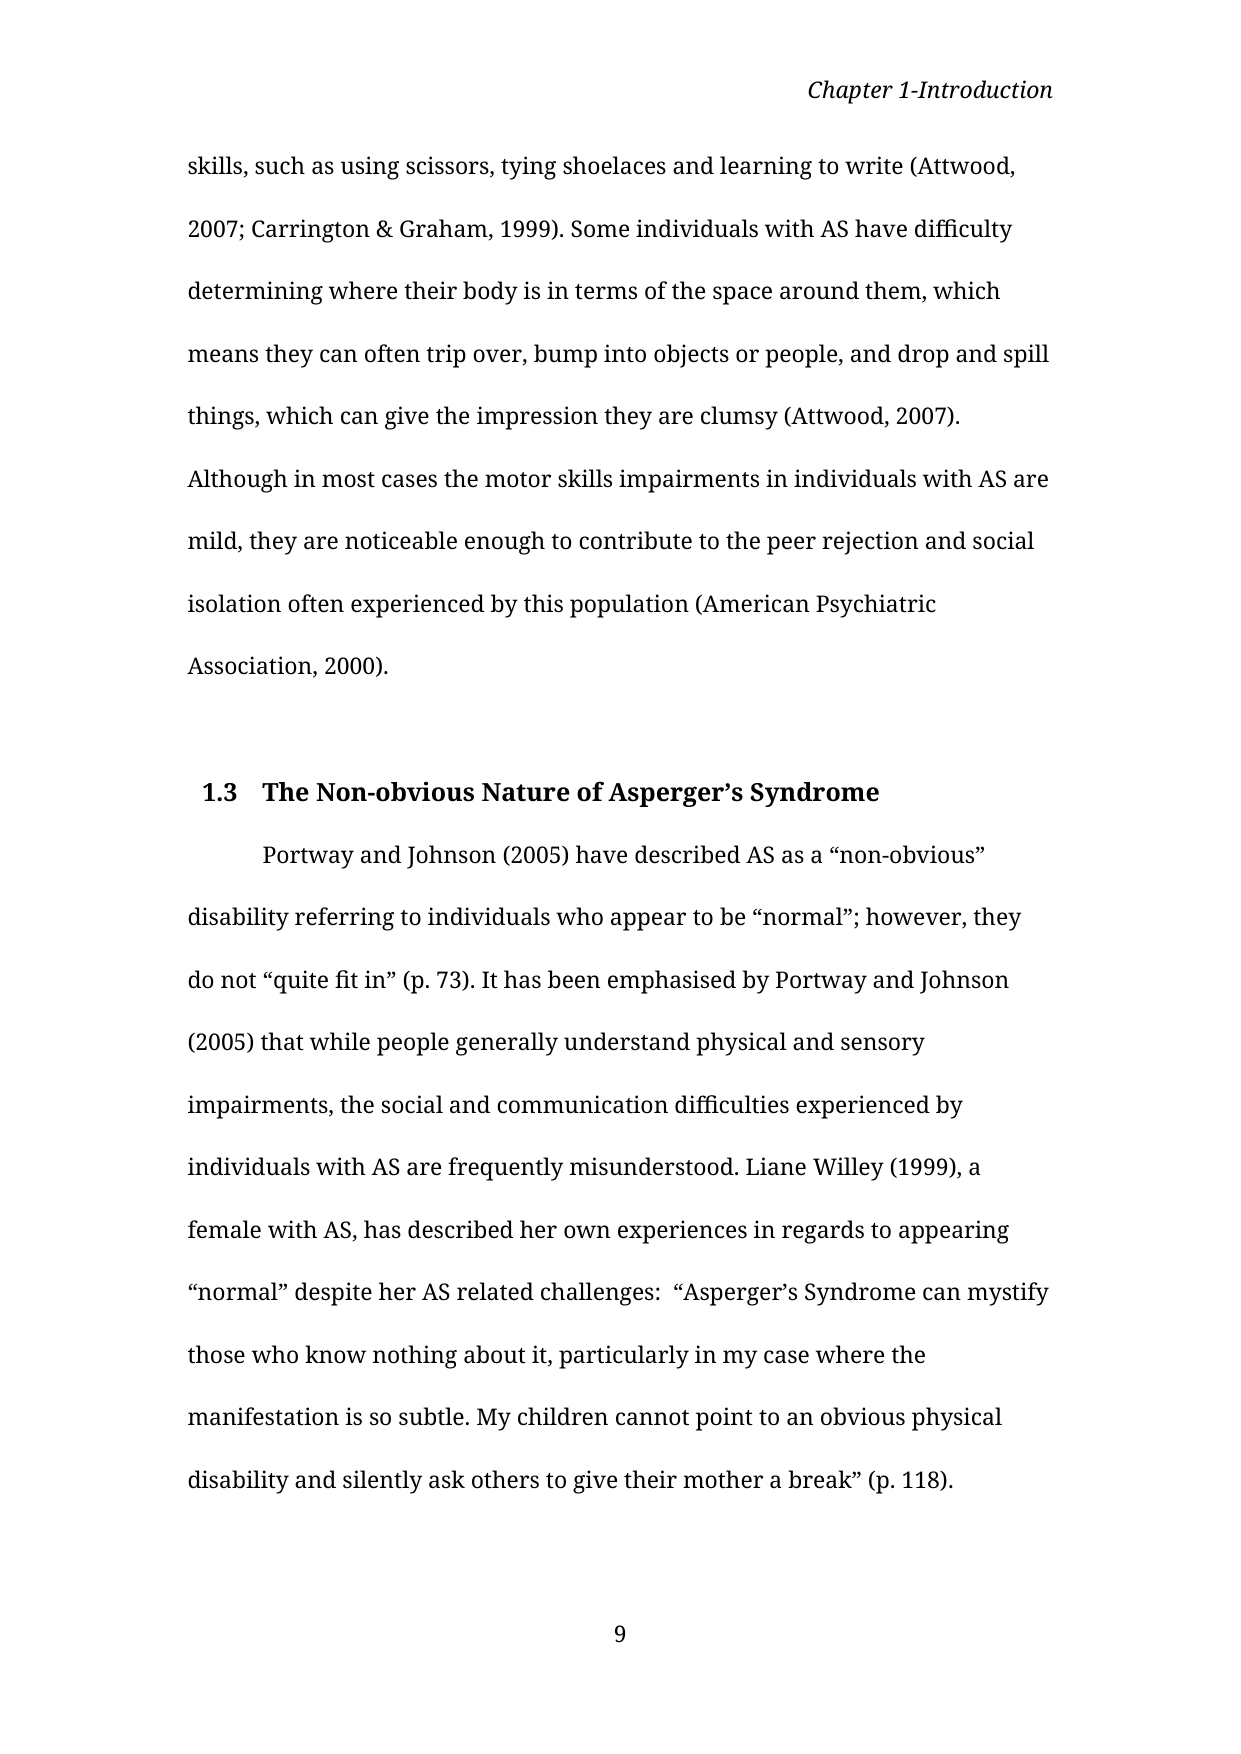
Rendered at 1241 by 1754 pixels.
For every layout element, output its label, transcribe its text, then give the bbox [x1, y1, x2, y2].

text Portway and Johnson (2005) have described AS as a “non-obvious” disability referring to individuals who appear to be “normal”; however, they do not “quite fit in” (p. 73). It has been emphasised by Portway and Johnson (2005) that while people generally understand physical and sensory impairments, the social and communication difficulties experienced by individuals with AS are frequently misunderstood. Liane Willey (1999), a female with AS, has described her own experiences in regards to appearing “normal” despite her AS related challenges: “Asperger’s Syndrome can mystify those who know nothing about it, particularly in my case where the manifestation is so subtle. My children cannot point to an obvious physical disability and silently ask others to give their mother a break” (p. 118). [187, 838, 1053, 1495]
subtitle The Non-obvious Nature of Asperger’s Syndrome [202, 775, 1053, 809]
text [187, 150, 1053, 681]
